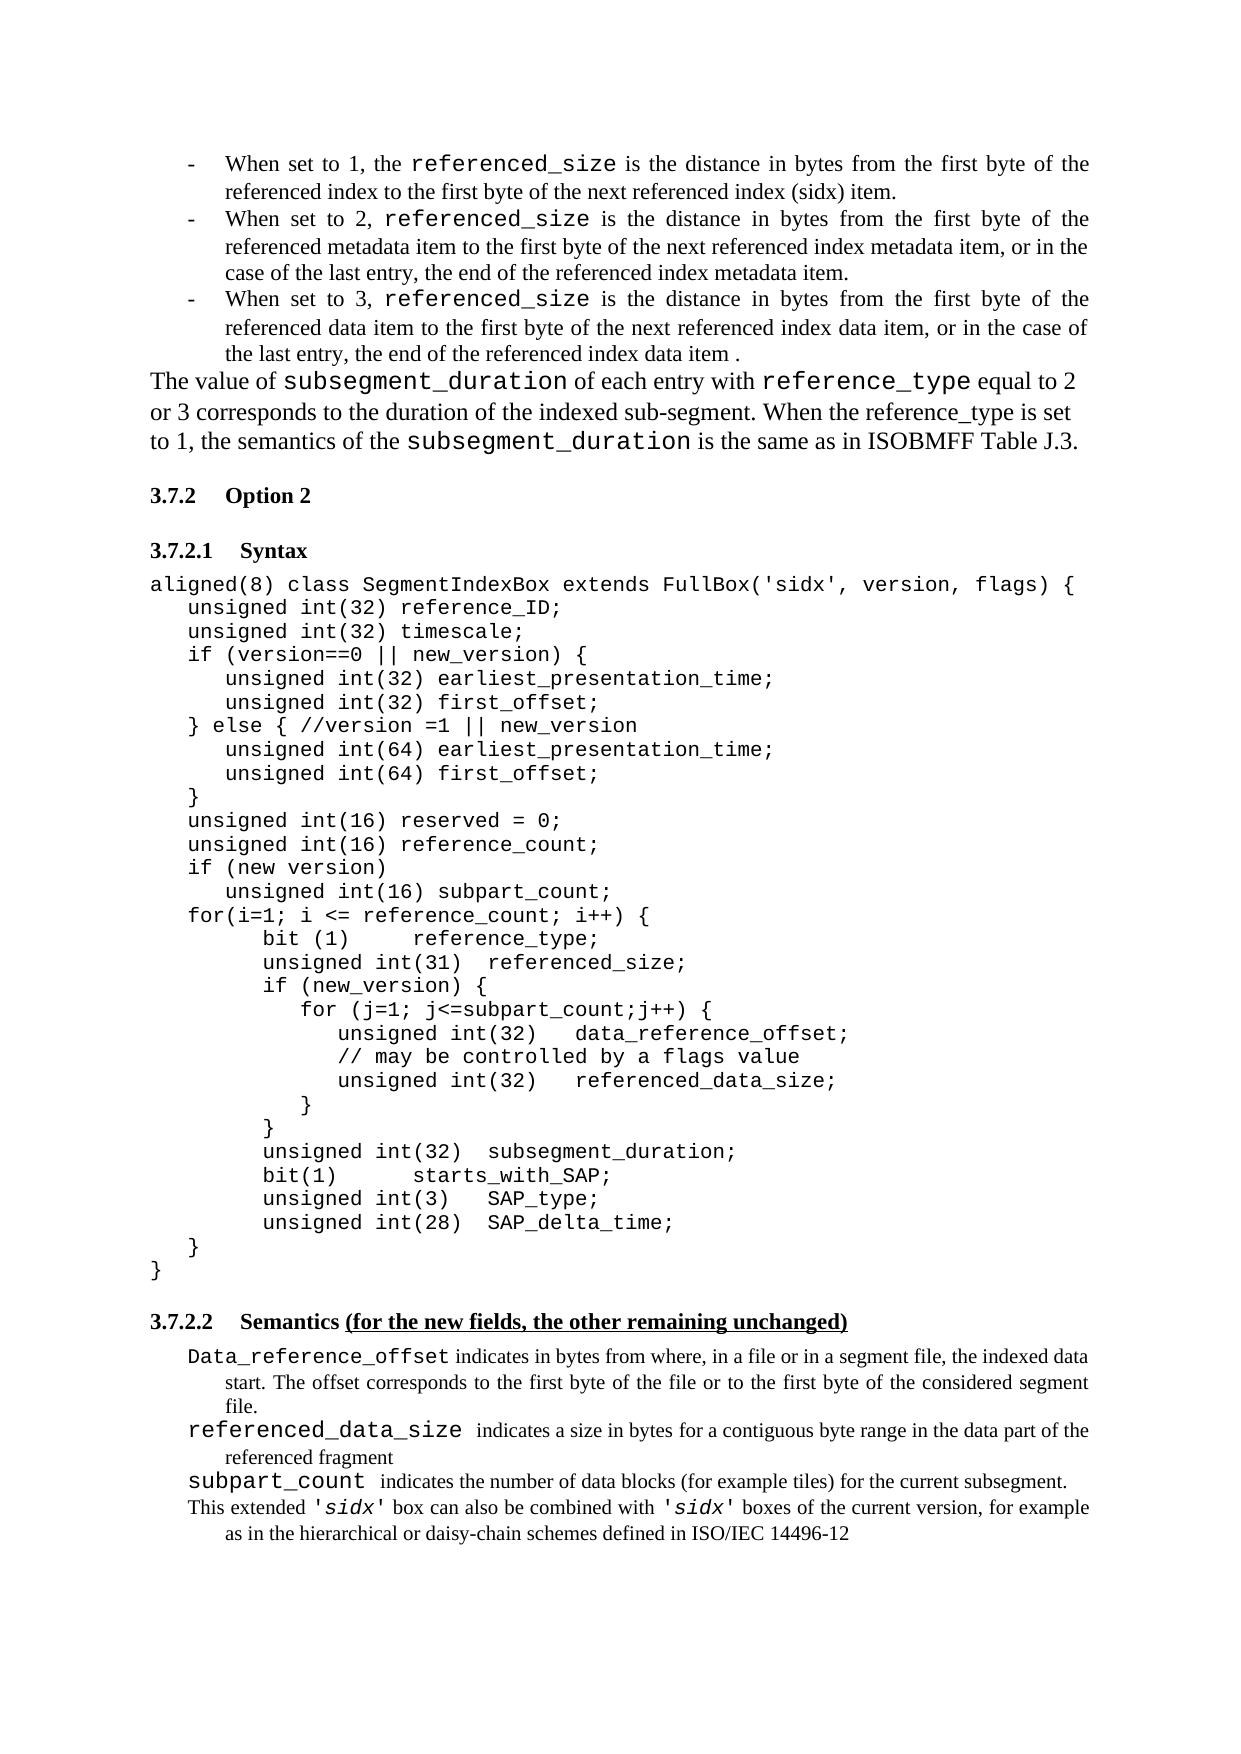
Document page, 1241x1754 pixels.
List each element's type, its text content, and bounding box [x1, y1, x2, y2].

text referenced_data_size indicates a size in bytes for a contiguous byte range in the data part of the referenced fragment [187, 1418, 1090, 1469]
list When set to 3, referenced_size is the distance in bytes from the first byte of the referenced data item to the first byte of the next referenced index data item, or in the case of the last entry, the end of the referenced index data item . [187, 286, 1090, 366]
subtitle Syntax [150, 537, 1090, 563]
text aligned(8) class SegmentIndexBox extends FullBox('sidx', version, flags) { unsigned int(32) reference_ID; unsigned int(32) timescale; if (version==0 || new_version) { unsigned int(32) earliest_presentation_time; unsigned int(32) first_offset; } else { //version =1 || new_version unsigned int(64) earliest_presentation_time; unsigned int(64) first_offset; } unsigned int(16) reserved = 0; unsigned int(16) reference_count; if (new version) unsigned int(16) subpart_count; for(i=1; i <= reference_count; i++) { bit (1) reference_type; unsigned int(31) referenced_size; if (new_version) { for (j=1; j<=subpart_count;j++) { unsigned int(32) data_reference_offset; // may be controlled by a flags value unsigned int(32) referenced_data_size; } } unsigned int(32) subsegment_duration; bit(1) starts_with_SAP; unsigned int(3) SAP_type; unsigned int(28) SAP_delta_time; } } [150, 573, 1090, 1283]
text This extended 'sidx' box can also be combined with 'sidx' boxes of the current version, for example as in the hierarchical or daisy-chain schemes defined in ISO/IEC 14496-12 [187, 1495, 1090, 1545]
list When set to 2, referenced_size is the distance in bytes from the first byte of the referenced metadata item to the first byte of the next referenced index metadata item, or in the case of the last entry, the end of the referenced index metadata item. [187, 204, 1090, 286]
text The value of subsegment_duration of each entry with reference_type equal to 2 or 3 corresponds to the duration of the indexed sub-segment. When the reference_type is set to 1, the semantics of the subsegment_duration is the same as in ISOBMFF Table J.3. [150, 366, 1090, 457]
list When set to 1, the referenced_size is the distance in bytes from the first byte of the referenced index to the first byte of the next referenced index (sidx) item. [187, 150, 1090, 204]
subtitle Semantics (for the new fields, the other remaining unchanged) [150, 1308, 1090, 1334]
subtitle Option 2 [150, 482, 1090, 508]
text Data_reference_offset indicates in bytes from where, in a file or in a segment file, the indexed data start. The offset corresponds to the first byte of the file or to the first byte of the considered segment file. [187, 1344, 1090, 1418]
text subpart_count indicates the number of data blocks (for example tiles) for the current subsegment. [187, 1469, 1090, 1495]
